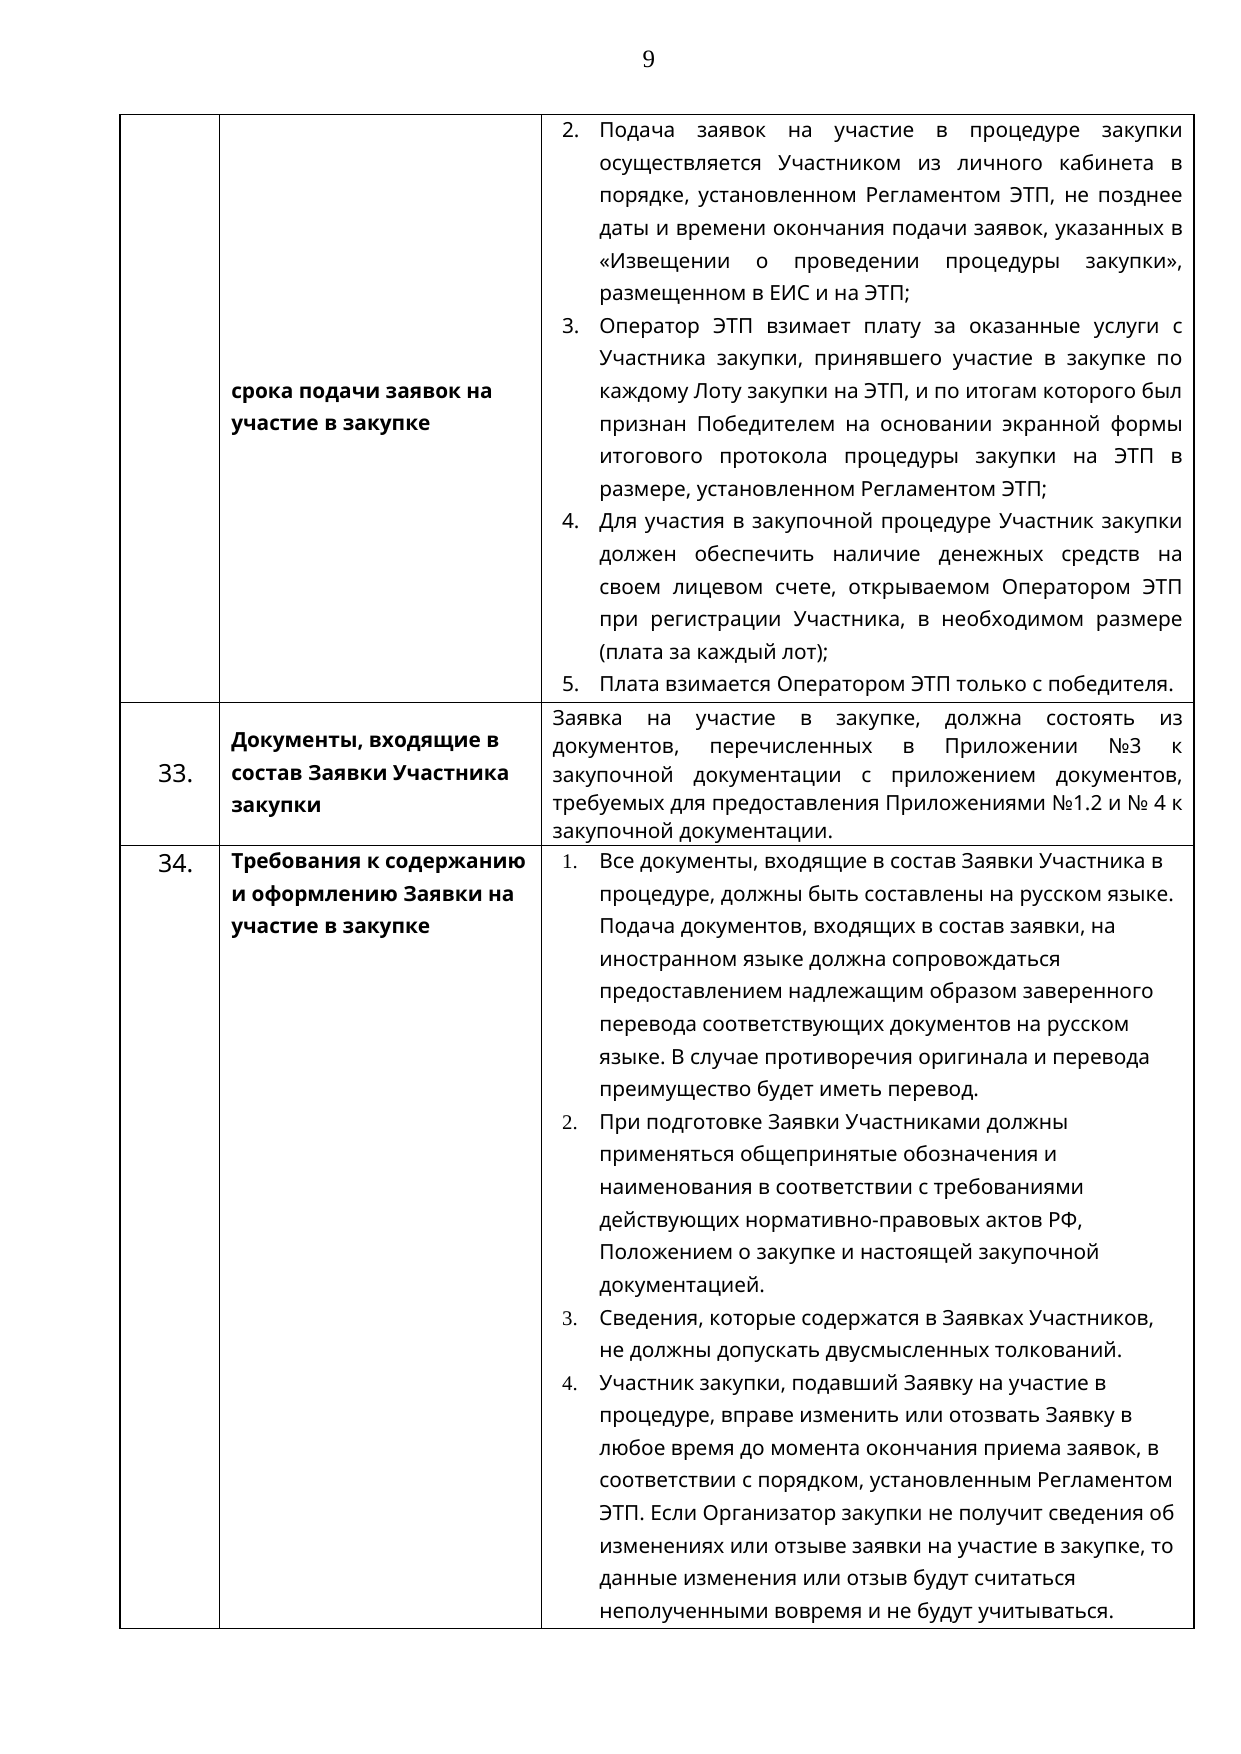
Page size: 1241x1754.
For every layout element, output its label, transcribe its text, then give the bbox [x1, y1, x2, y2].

table_cell Документы, входящие в состав Заявки Участника закупки [220, 703, 541, 845]
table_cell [220, 115, 541, 702]
table_cell [121, 703, 219, 845]
table_cell [121, 115, 219, 702]
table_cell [542, 846, 1193, 1628]
table_cell Заявка на участие в закупке, должна состоять из документов, перечисленных в Приложении №3 к закупочной документации с приложением документов, требуемых для предоставления Приложениями №1.2 и № 4 к закупочной документации. [542, 703, 1193, 845]
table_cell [220, 846, 541, 1628]
table_cell [121, 846, 219, 1628]
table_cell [542, 115, 1193, 702]
